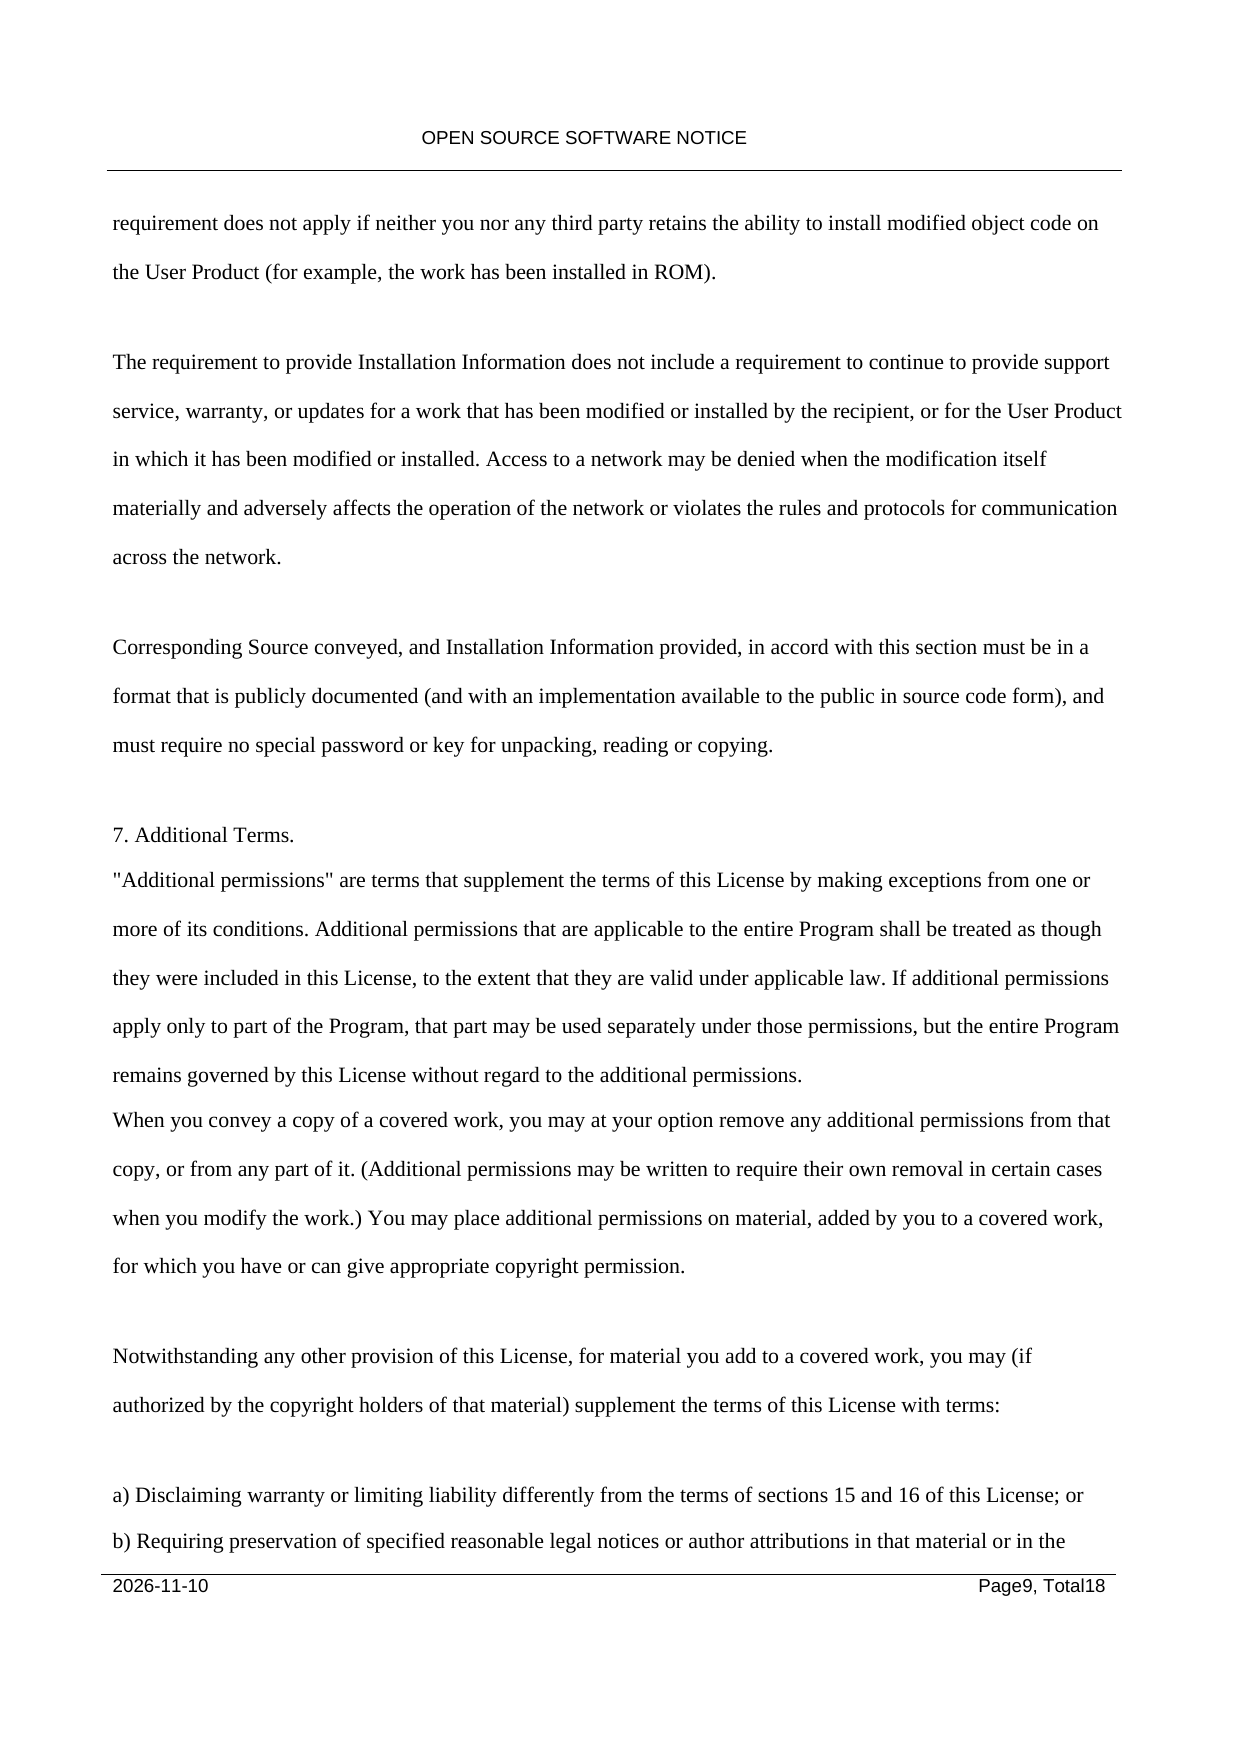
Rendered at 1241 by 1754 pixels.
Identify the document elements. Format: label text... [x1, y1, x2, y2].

text The requirement to provide Installation Information does not include a requirement to continue to provide support service, warranty, or updates for a work that has been modified or installed by the recipient, or for the User Product in which it has been modified or installed. Access to a network may be denied when the modification itself materially and adversely affects the operation of the network or violates the rules and protocols for communication across the network. [112, 345, 1128, 573]
text When you convey a copy of a covered work, you may at your option remove any additional permissions from that copy, or from any part of it. (Additional permissions may be written to require their own removal in certain cases when you modify the work.) You may place additional permissions on material, added by you to a covered work, for which you have or can give appropriate copyright permission. [112, 1103, 1128, 1282]
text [112, 206, 1128, 288]
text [112, 1524, 1128, 1556]
text Corresponding Source conveyed, and Installation Information provided, in accord with this section must be in a format that is publicly documented (and with an implementation available to the public in source code form), and must require no special password or key for unpacking, reading or copying. [112, 631, 1128, 761]
text Notwithstanding any other provision of this License, for material you add to a covered work, you may (if authorized by the copyright holders of that material) supplement the terms of this License with terms: [112, 1340, 1128, 1421]
text "Additional permissions" are terms that supplement the terms of this License by making exceptions from one or more of its conditions. Additional permissions that are applicable to the entire Program shall be treated as though they were included in this License, to the extent that they are valid under applicable law. If additional permissions apply only to part of the Program, that part may be used separately under those permissions, but the entire Program remains governed by this License without regard to the additional permissions. [112, 863, 1128, 1091]
text 7. Additional Terms. [112, 818, 1128, 851]
text a) Disclaiming warranty or limiting liability differently from the terms of sections 15 and 16 of this License; or [112, 1479, 1128, 1511]
